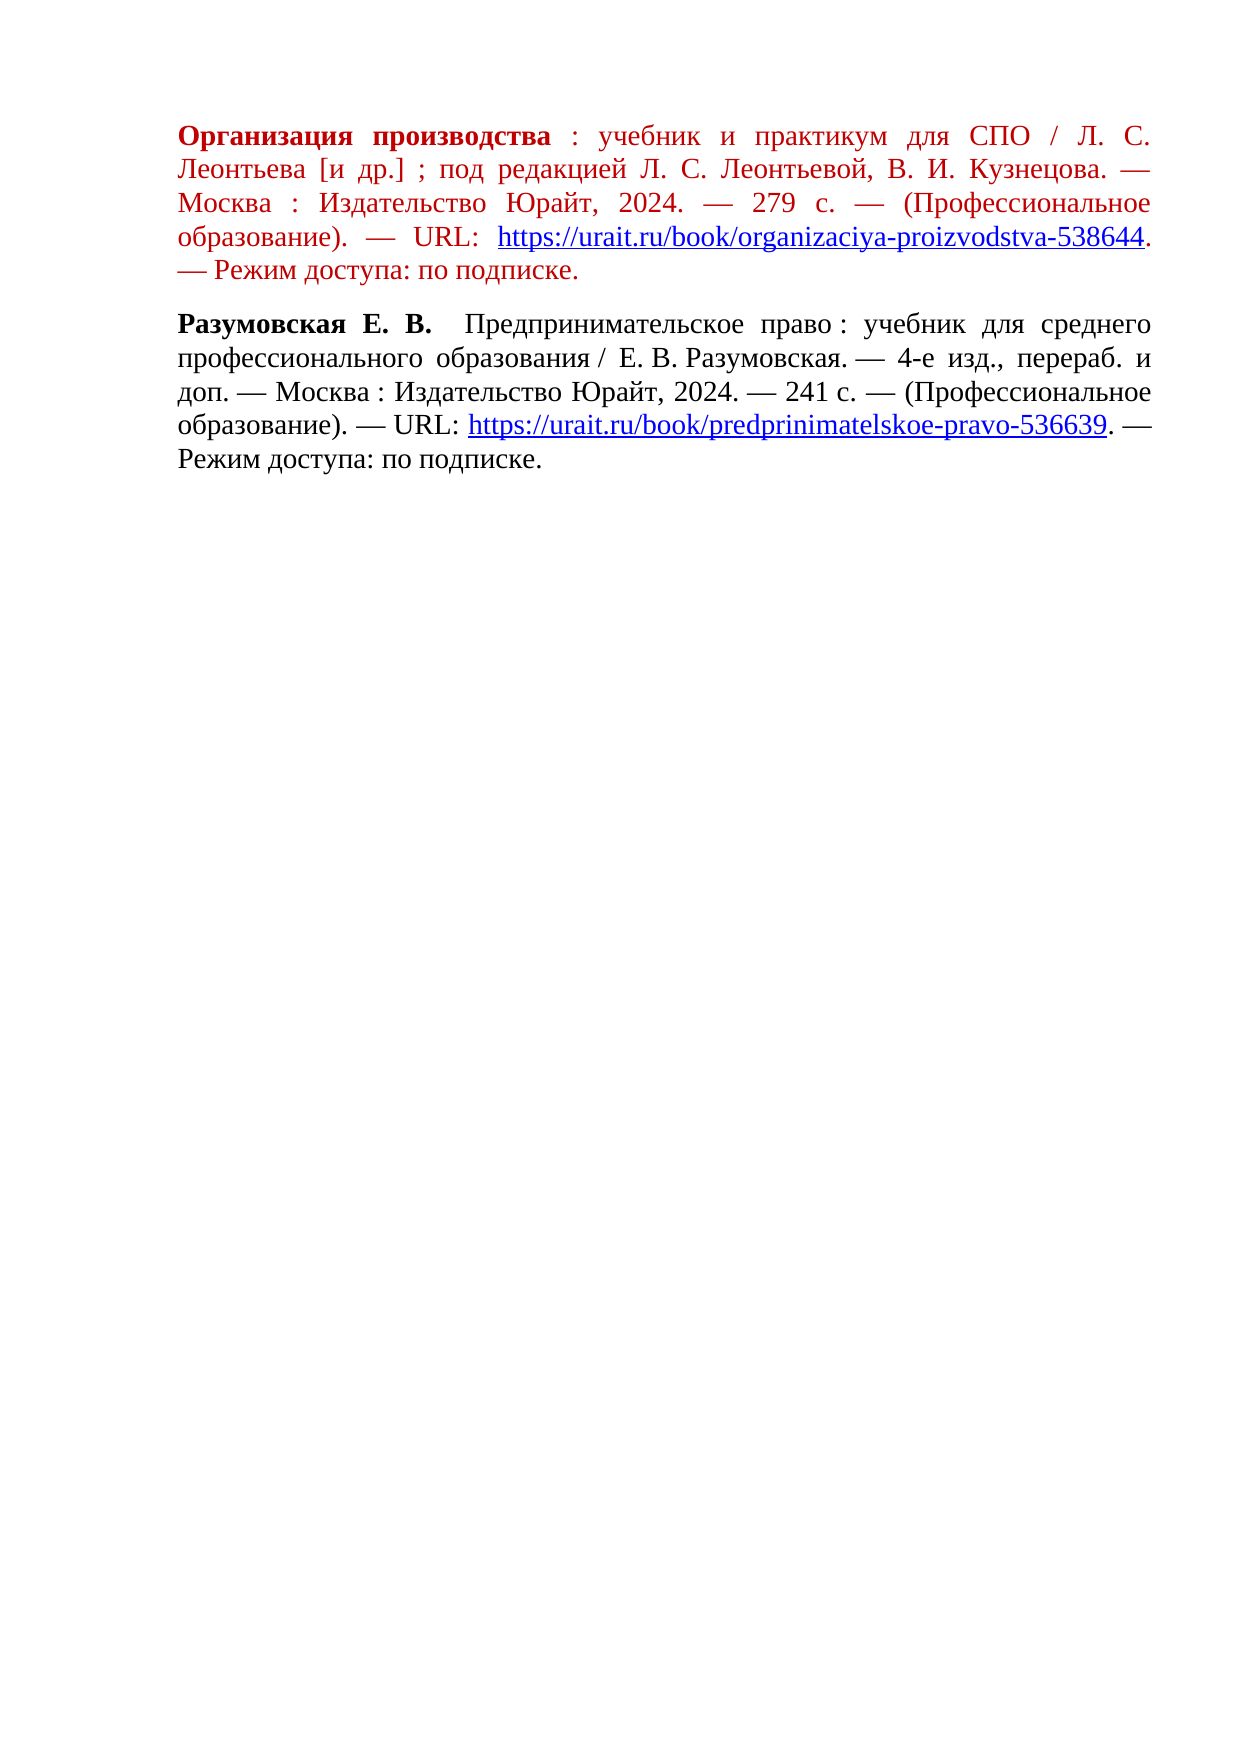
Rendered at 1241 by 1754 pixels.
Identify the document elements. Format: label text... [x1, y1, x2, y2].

text Организация производства : учебник и практикум для СПО / Л. С. Леонтьева [и др.] ; под редакцией Л. С. Леонтьевой, В. И. Кузнецова. — Москва : Издательство Юрайт, 2024. — 279 с. — (Профессиональное образование). — URL: https://urait.ru/book/organizaciya-proizvodstva-538644. — Режим доступа: по подписке. [533, 249, 1152, 286]
text Организация производства : учебник и практикум для СПО / Л. С. Леонтьева [и др.] ; под редакцией Л. С. Леонтьевой, В. И. Кузнецова. — Москва : Издательство Юрайт, 2024. — 279 с. — (Профессиональное образование). — URL: https://urait.ru/book/organizaciya-proizvodstva-538644. — Режим доступа: по подписке. [177, 118, 1152, 252]
text Разумовская Е. В. Предпринимательское право : учебник для среднего профессионального образования / Е. В. Разумовская. — 4-е изд., перераб. и доп. — Москва : Издательство Юрайт, 2024. — 241 с. — (Профессиональное образование). — URL: https://urait.ru/book/predprinimatelskoe-pravo-536639. — Режим доступа: по подписке. [177, 374, 1152, 474]
